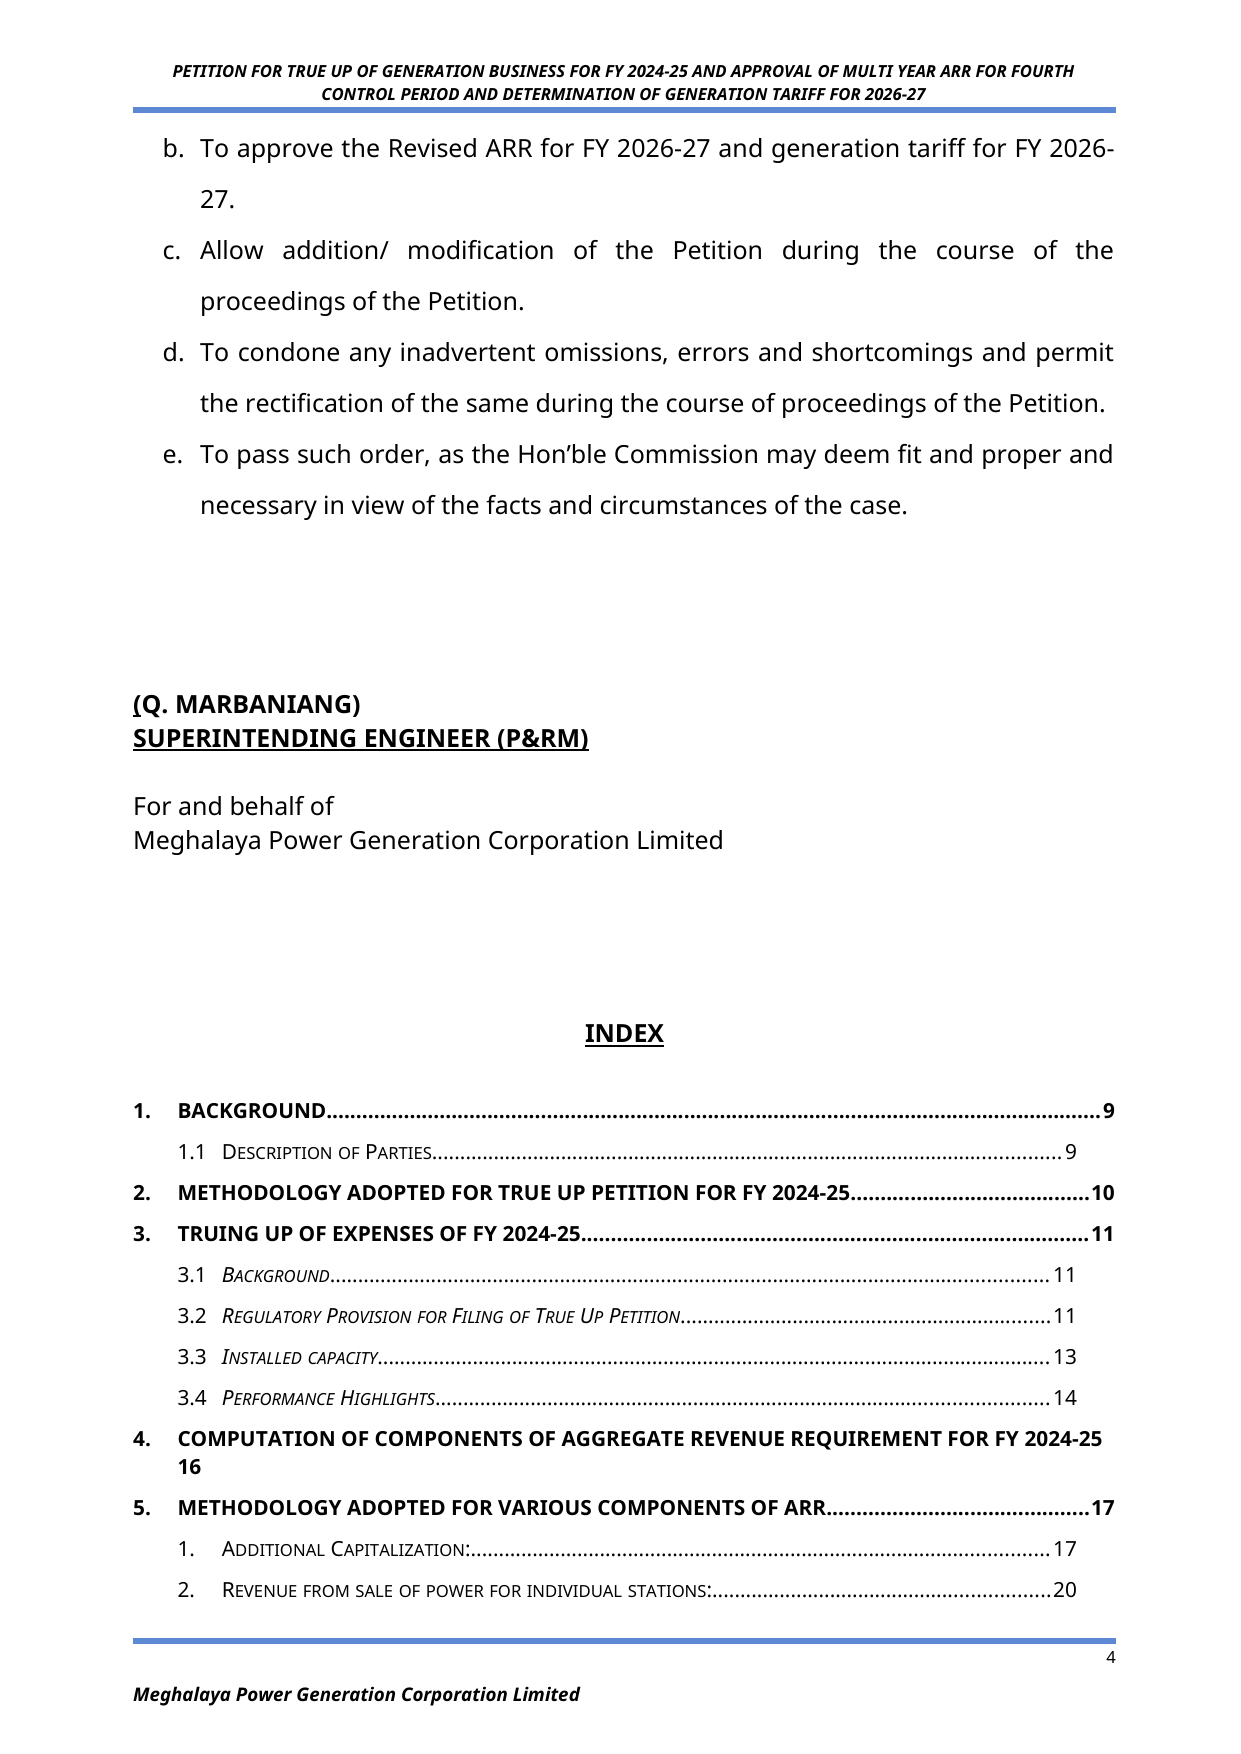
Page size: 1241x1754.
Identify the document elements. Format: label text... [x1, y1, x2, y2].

text 3.3 Installed capacity 13 [177, 1342, 1116, 1371]
text 3.4 Performance Highlights 14 [177, 1383, 1116, 1411]
text 1.1 Description of Parties 9 [177, 1137, 1116, 1166]
list To approve the Revised ARR for FY 2026-27 and generation tariff for FY 2026-27. [162, 131, 1116, 216]
text 1. Additional Capitalization: 17 [177, 1534, 1116, 1563]
text superintending engineer (p&rm) [133, 721, 1116, 754]
text 2. Revenue from sale of power for individual stations: 20 [177, 1575, 1116, 1604]
text 4. Computation of Components of Aggregate Revenue Requirement for FY 2024-25 16 [133, 1424, 1116, 1481]
list Allow addition/ modification of the Petition during the course of the proceedings of the Petition. [162, 233, 1116, 318]
text For and behalf of [133, 789, 1116, 823]
text 3.1 Background 11 [177, 1260, 1116, 1289]
text 2. Methodology Adopted for True Up Petition for FY 2024-25 10 [133, 1178, 1116, 1207]
text 3. Truing Up of Expenses of FY 2024-25 11 [133, 1219, 1116, 1248]
text 1. BACKGROUND 9 [133, 1096, 1116, 1125]
list To pass such order, as the Hon’ble Commission may deem fit and proper and necessary in view of the facts and circumstances of the case. [162, 437, 1116, 522]
text 5. methodology adopted for various components of arr 17 [133, 1493, 1116, 1522]
text (Q. Marbaniang) [133, 686, 1116, 721]
text 3.2 Regulatory Provision for Filing of True Up Petition 11 [177, 1301, 1116, 1329]
list To condone any inadvertent omissions, errors and shortcomings and permit the rectification of the same during the course of proceedings of the Petition. [162, 335, 1116, 420]
text INDEX [133, 1016, 1116, 1050]
text Meghalaya Power Generation Corporation Limited [133, 823, 1116, 857]
